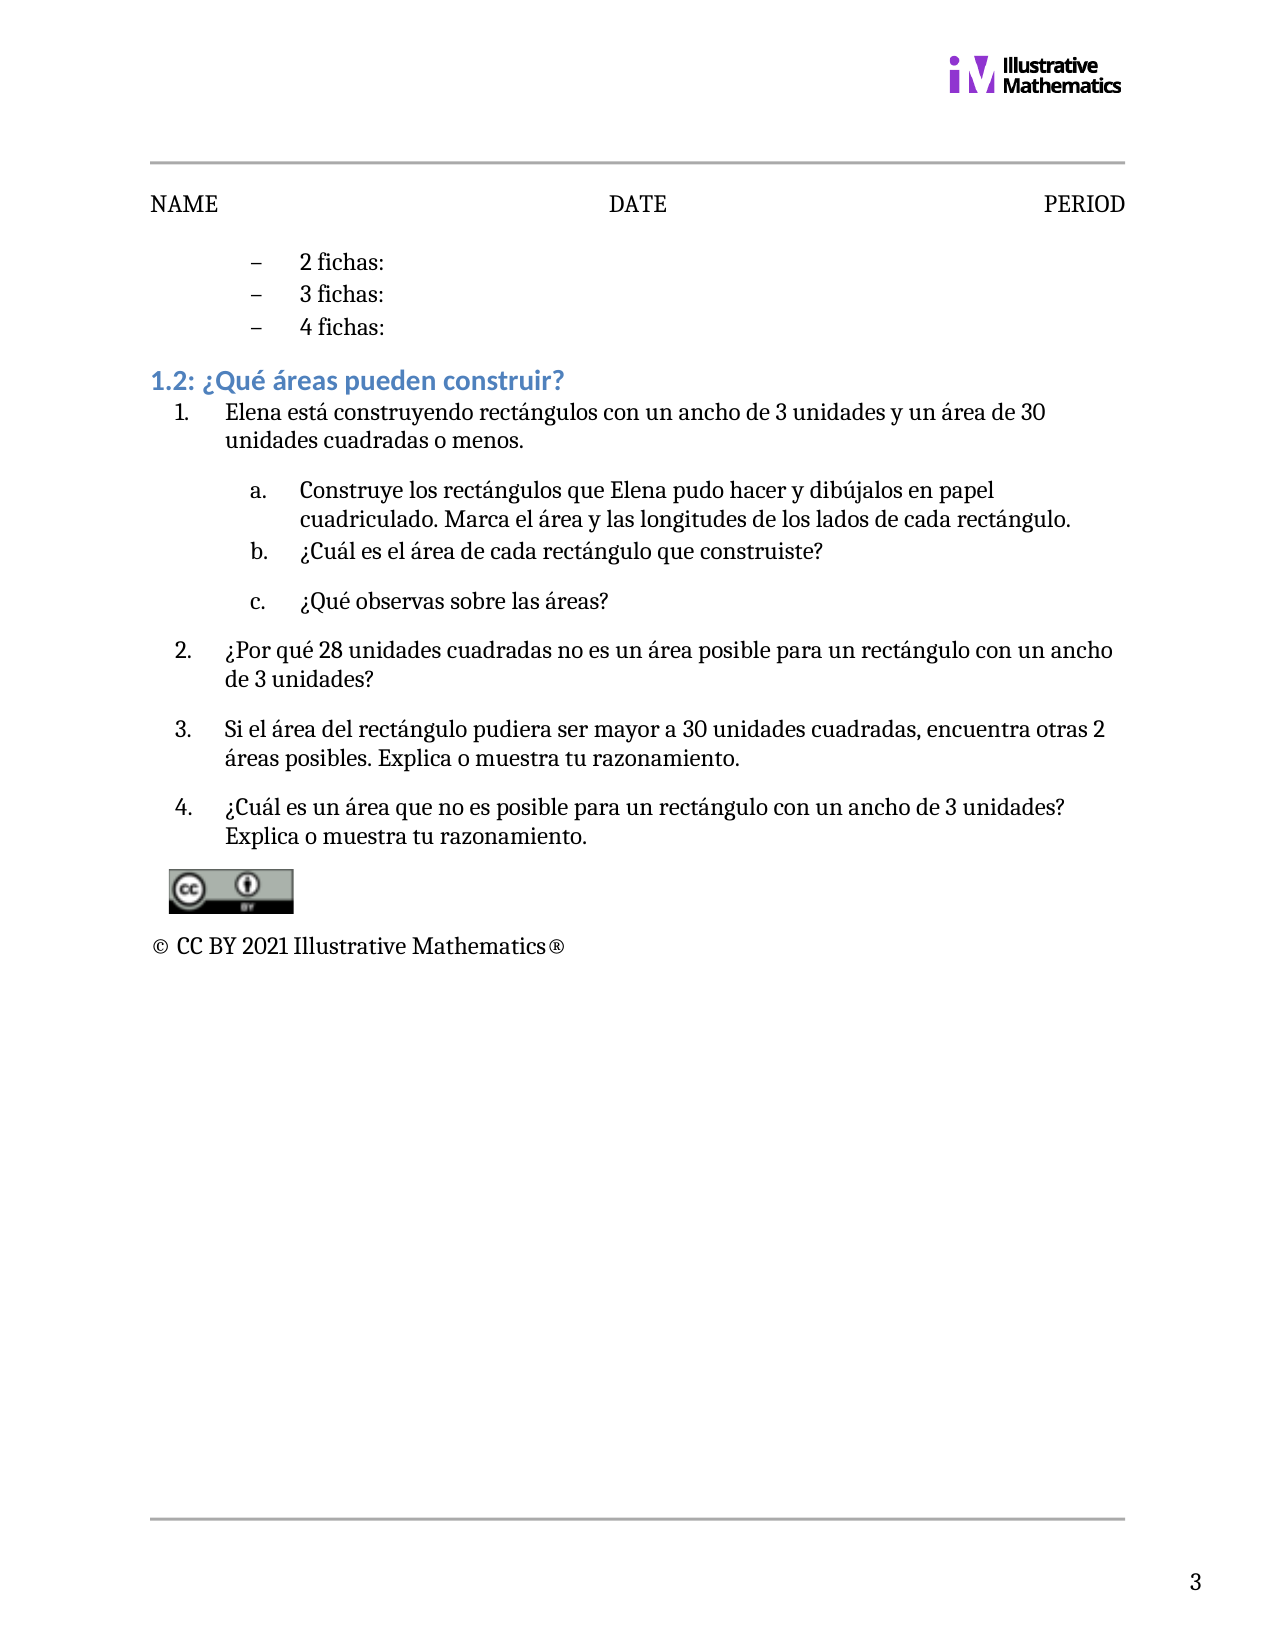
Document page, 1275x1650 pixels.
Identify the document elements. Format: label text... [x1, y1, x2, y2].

list 4 fichas: [250, 312, 1125, 341]
text © CC BY 2021 Illustrative Mathematics® [150, 932, 1125, 961]
picture [949, 55, 1121, 93]
list ¿Cuál es el área de cada rectángulo que construiste? [250, 537, 1125, 566]
list 3 fichas: [250, 280, 1125, 309]
subtitle 1.2: ¿Qué áreas pueden construir? [150, 362, 1125, 398]
list Elena está construyendo rectángulos con un ancho de 3 unidades y un área de 30 unidades cuadradas o menos. [175, 398, 1125, 455]
list Construye los rectángulos que Elena pudo hacer y dibújalos en papel cuadriculado. Marca el área y las longitudes de los lados de cada rectángulo. [250, 476, 1125, 533]
list ¿Cuál es un área que no es posible para un rectángulo con un ancho de 3 unidades? Explica o muestra tu razonamiento. [175, 793, 1125, 851]
picture [168, 869, 294, 914]
list ¿Por qué 28 unidades cuadradas no es un área posible para un rectángulo con un ancho de 3 unidades? [175, 636, 1125, 694]
list 2 fichas: [250, 247, 1125, 276]
list ¿Qué observas sobre las áreas? [250, 587, 1125, 616]
list Si el área del rectángulo pudiera ser mayor a 30 unidades cuadradas, encuentra otras 2 áreas posibles. Explica o muestra tu razonamiento. [175, 715, 1125, 772]
